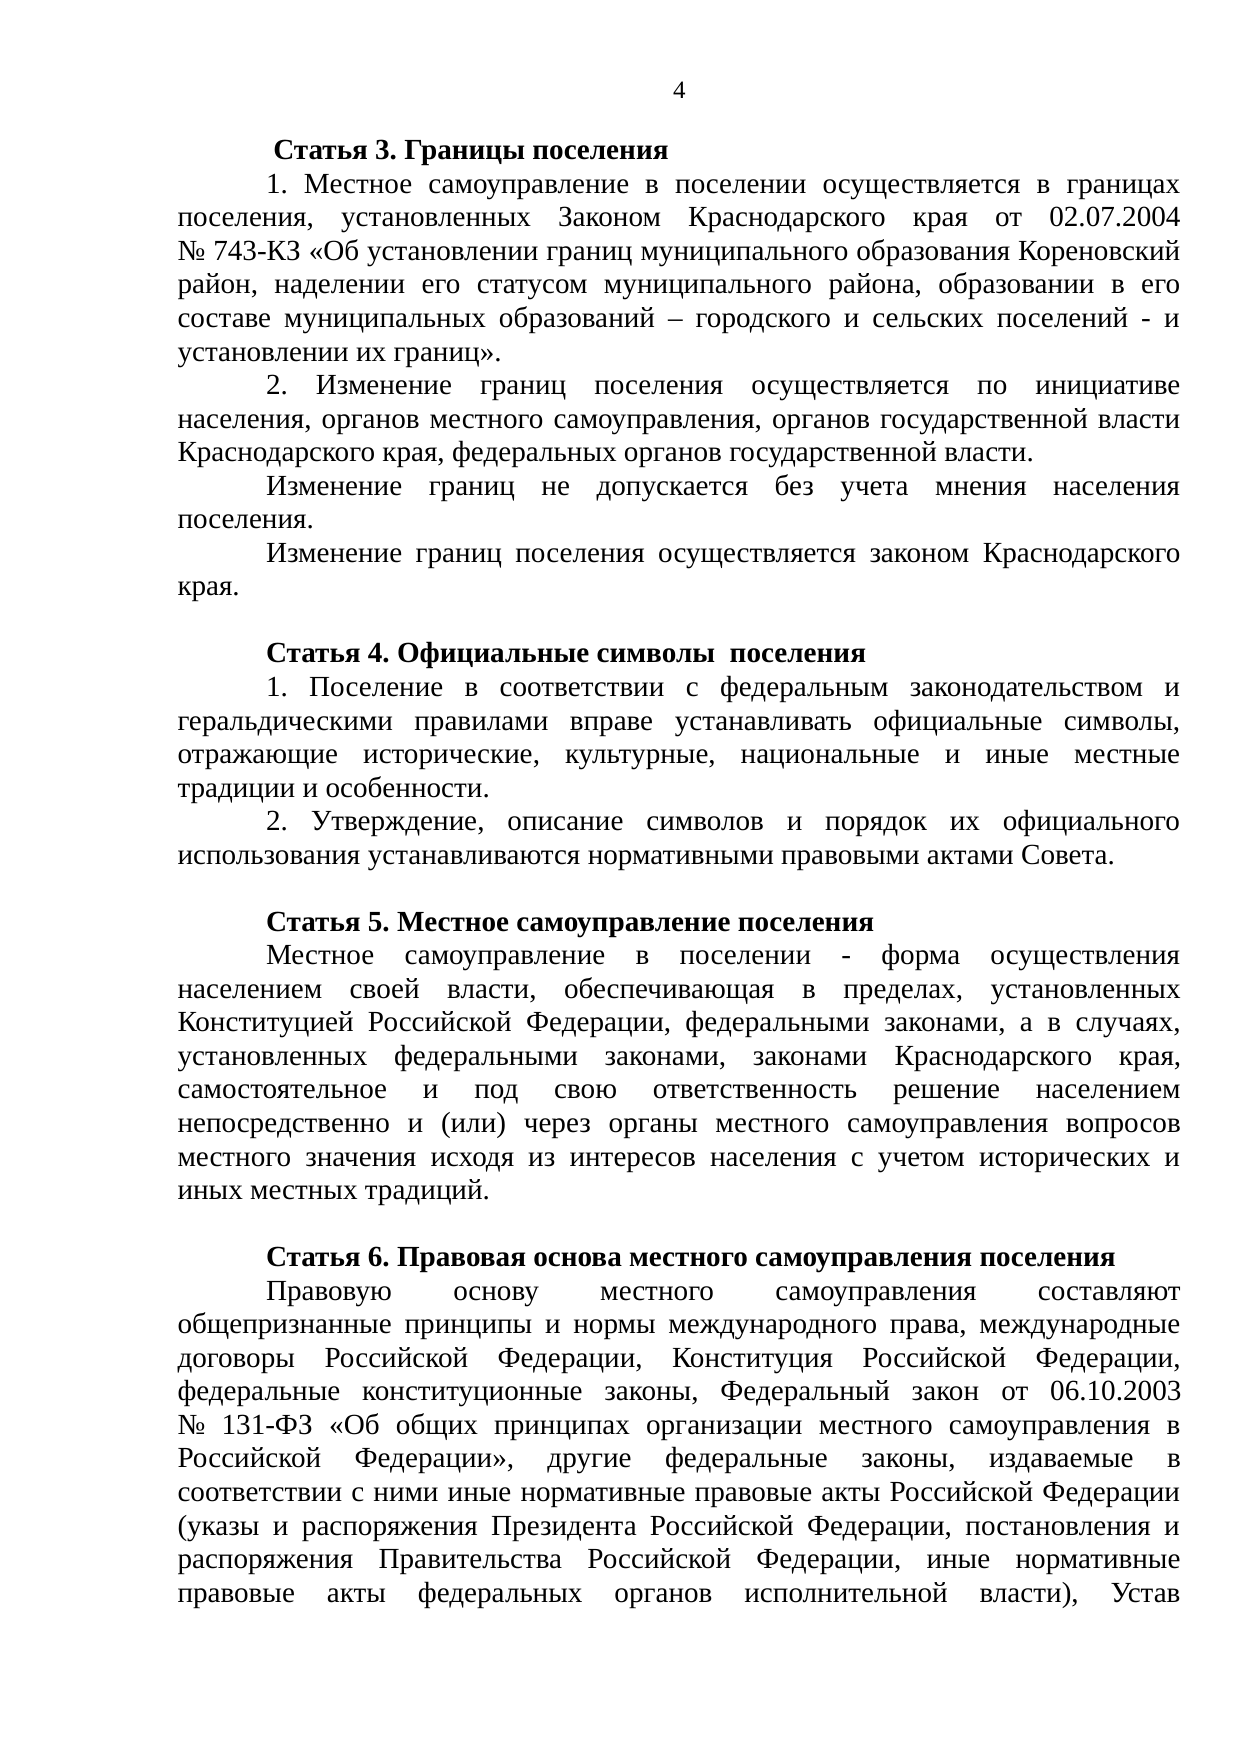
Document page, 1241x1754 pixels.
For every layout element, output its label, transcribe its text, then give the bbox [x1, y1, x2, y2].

text Местное самоуправление в поселении - форма осуществления населением своей власти, обеспечивающая в пределах, установленных Конституцией Российской Федерации, федеральными законами, а в случаях, установленных федеральными законами, законами Краснодарского края, самостоятельное и под свою ответственность решение населением непосредственно и (или) через органы местного самоуправления вопросов местного значения исходя из интересов населения с учетом исторических и иных местных традиций. [177, 937, 1181, 1206]
text 2. Утверждение, описание символов и порядок их официального использования устанавливаются нормативными правовыми актами Совета. [177, 803, 1181, 870]
text 1. Поселение в соответствии с федеральным законодательством и геральдическими правилами вправе устанавливать официальные символы, отражающие исторические, культурные, национальные и иные местные традиции и особенности. [177, 669, 1181, 803]
text Статья 5. Местное самоуправление поселения [177, 904, 1181, 937]
text 1. Местное самоуправление в поселении осуществляется в границах поселения, установленных Законом Краснодарского края от 02.07.2004 № 743-КЗ «Об установлении границ муниципального образования Кореновский район, наделении его статусом муниципального района, образовании в его составе муниципальных образований – городского и сельских поселений - и установлении их границ». [177, 166, 1181, 367]
text 2. Изменение границ поселения осуществляется по инициативе населения, органов местного самоуправления, органов государственной власти Краснодарского края, федеральных органов государственной власти. [177, 367, 1181, 468]
text Изменение границ поселения осуществляется законом Краснодарского края. [177, 535, 1181, 602]
text Изменение границ не допускается без учета мнения населения поселения. [177, 468, 1181, 535]
text Статья 3. Границы поселения [177, 132, 1181, 166]
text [177, 1273, 1181, 1608]
text Статья 4. Официальные символы поселения [177, 636, 1181, 669]
text Статья 6. Правовая основа местного самоуправления поселения [177, 1239, 1181, 1273]
